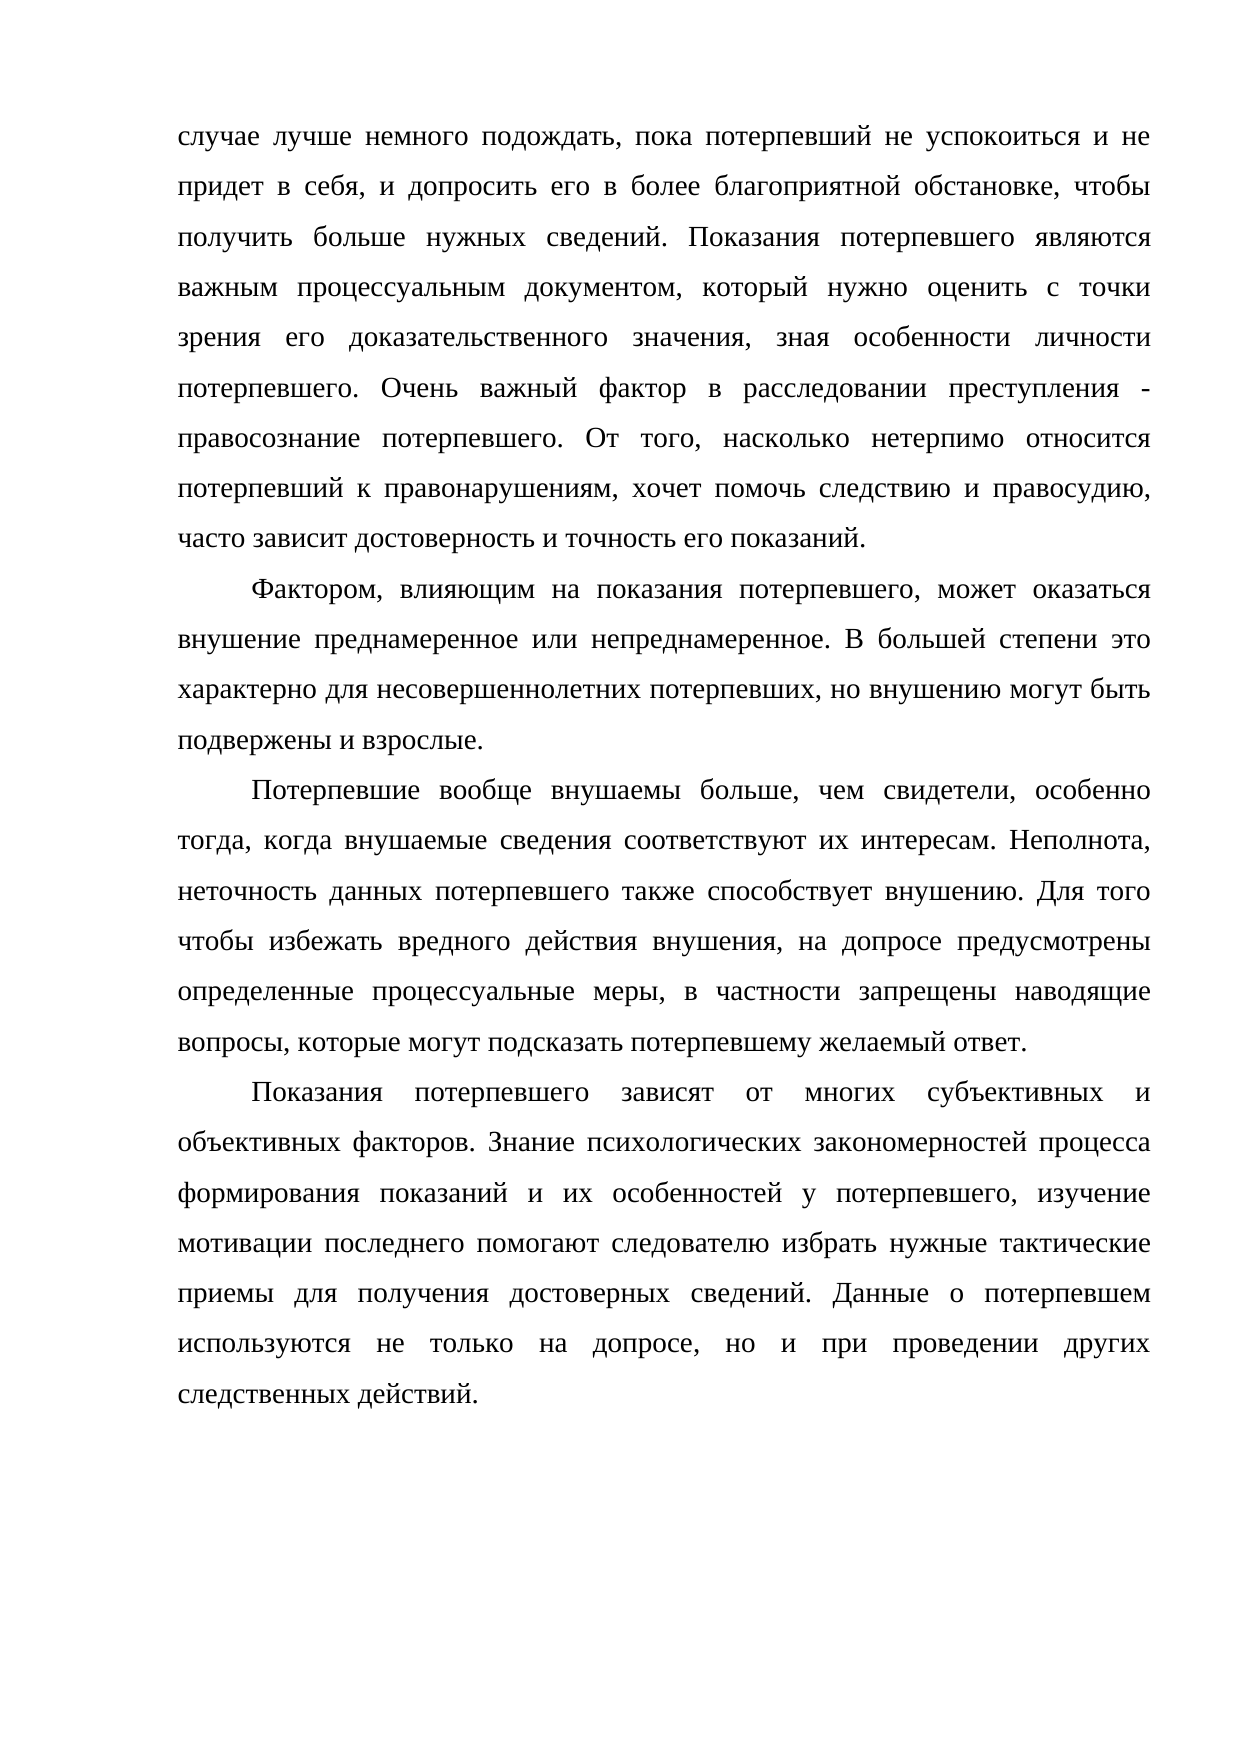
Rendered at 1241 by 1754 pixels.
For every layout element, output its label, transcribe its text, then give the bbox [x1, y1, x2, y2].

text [177, 118, 1152, 554]
text Потерпевшие вообще внушаемы больше, чем свидетели, особенно тогда, когда внушаемые сведения соответствуют их интересам. Неполнота, неточность данных потерпевшего также способствует внушению. Для того чтобы избежать вредного действия внушения, на допросе предусмотрены определенные процессуальные меры, в частности запрещены наводящие вопросы, которые могут подсказать потерпевшему желаемый ответ. [177, 772, 1152, 1057]
text Показания потерпевшего зависят от многих субъективных и объективных факторов. Знание психологических закономерностей процесса формирования показаний и их особенностей у потерпевшего, изучение мотивации последнего помогают следователю избрать нужные тактические приемы для получения достоверных сведений. Данные о потерпевшем используются не только на допросе, но и при проведении других следственных действий. [177, 1074, 1152, 1409]
text Фактором, влияющим на показания потерпевшего, может оказаться внушение преднамеренное или непреднамеренное. В большей степени это характерно для несовершеннолетних потерпевших, но внушению могут быть подвержены и взрослые. [177, 571, 1152, 755]
